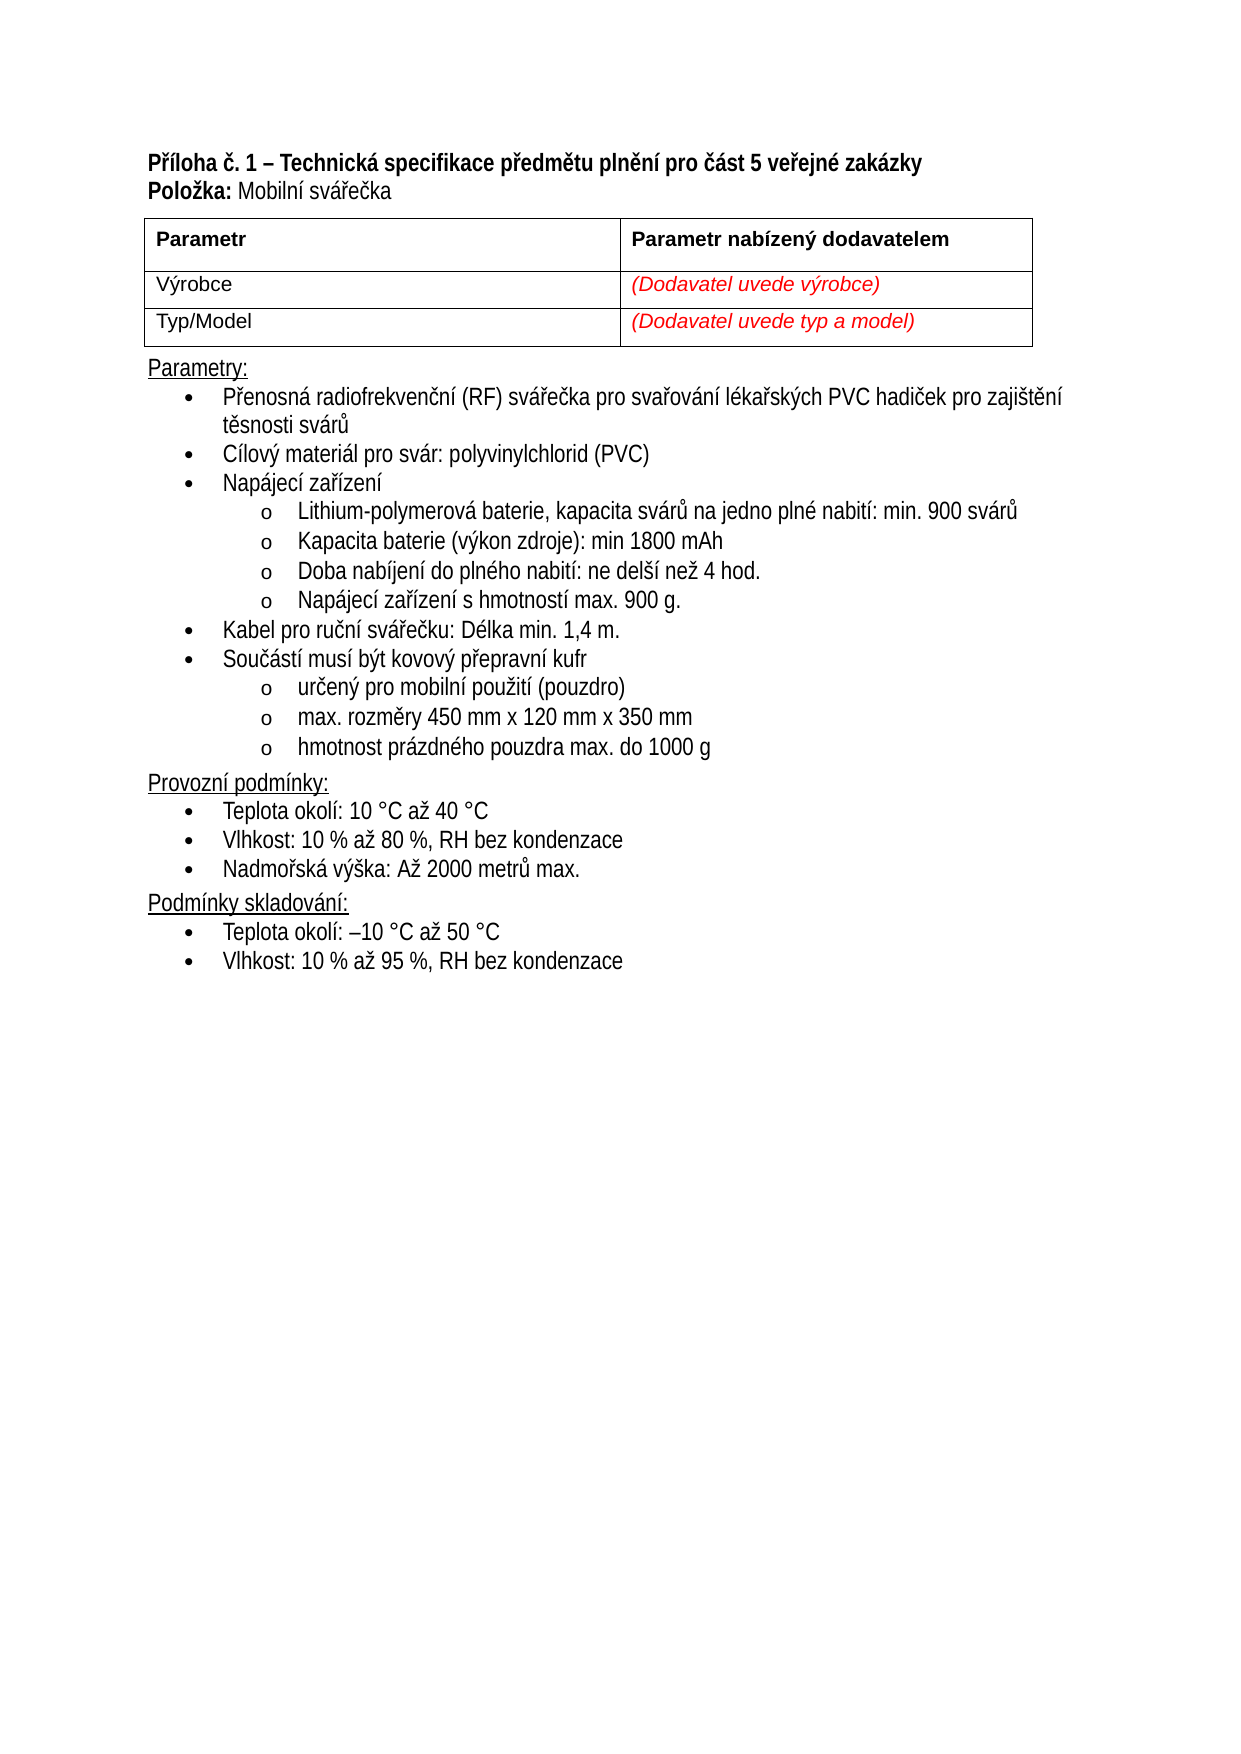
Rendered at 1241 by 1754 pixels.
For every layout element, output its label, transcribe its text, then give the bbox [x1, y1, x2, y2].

list Doba nabíjení do plného nabití: ne delší než 4 hod. [260, 556, 1093, 585]
list Součástí musí být kovový přepravní kufr [185, 644, 1093, 672]
table_cell (Dodavatel uvede typ a model) [621, 309, 1032, 346]
list Napájecí zařízení [185, 468, 1093, 496]
text Provozní podmínky: [148, 768, 1093, 796]
table_header Parametr nabízený dodavatelem [621, 219, 1032, 271]
text Parametry: [148, 353, 1093, 382]
text Příloha č. 1 – Technická specifikace předmětu plnění pro část 5 veřejné zakázky [148, 148, 1093, 176]
list Nadmořská výška: Až 2000 metrů max. [185, 853, 1093, 882]
list Vlhkost: 10 % až 95 %, RH bez kondenzace [185, 946, 1093, 974]
list Cílový materiál pro svár: polyvinylchlorid (PVC) [185, 439, 1093, 468]
text Podmínky skladování: [148, 888, 1093, 917]
list Teplota okolí: 10 °C až 40 °C [185, 796, 1093, 825]
list Lithium-polymerová baterie, kapacita svárů na jedno plné nabití: min. 900 svárů [260, 496, 1093, 526]
table_cell (Dodavatel uvede výrobce) [621, 272, 1032, 308]
table_cell Typ/Model [145, 309, 620, 346]
list Napájecí zařízení s hmotností max. 900 g. [260, 585, 1093, 615]
table_header Parametr [145, 219, 620, 271]
list určený pro mobilní použití (pouzdro) [260, 672, 1093, 702]
list max. rozměry 450 mm x 120 mm x 350 mm [260, 702, 1093, 732]
list Teplota okolí: –10 °C až 50 °C [185, 917, 1093, 946]
list Kabel pro ruční svářečku: Délka min. 1,4 m. [185, 615, 1093, 644]
list Vlhkost: 10 % až 80 %, RH bez kondenzace [185, 825, 1093, 853]
text Položka: Mobilní svářečka [148, 176, 1093, 205]
list Přenosná radiofrekvenční (RF) svářečka pro svařování lékařských PVC hadiček pro zajištění těsnosti svárů [185, 382, 1093, 439]
table_cell Výrobce [145, 272, 620, 308]
list Kapacita baterie (výkon zdroje): min 1800 mAh [260, 526, 1093, 556]
list hmotnost prázdného pouzdra max. do 1000 g [260, 732, 1093, 761]
